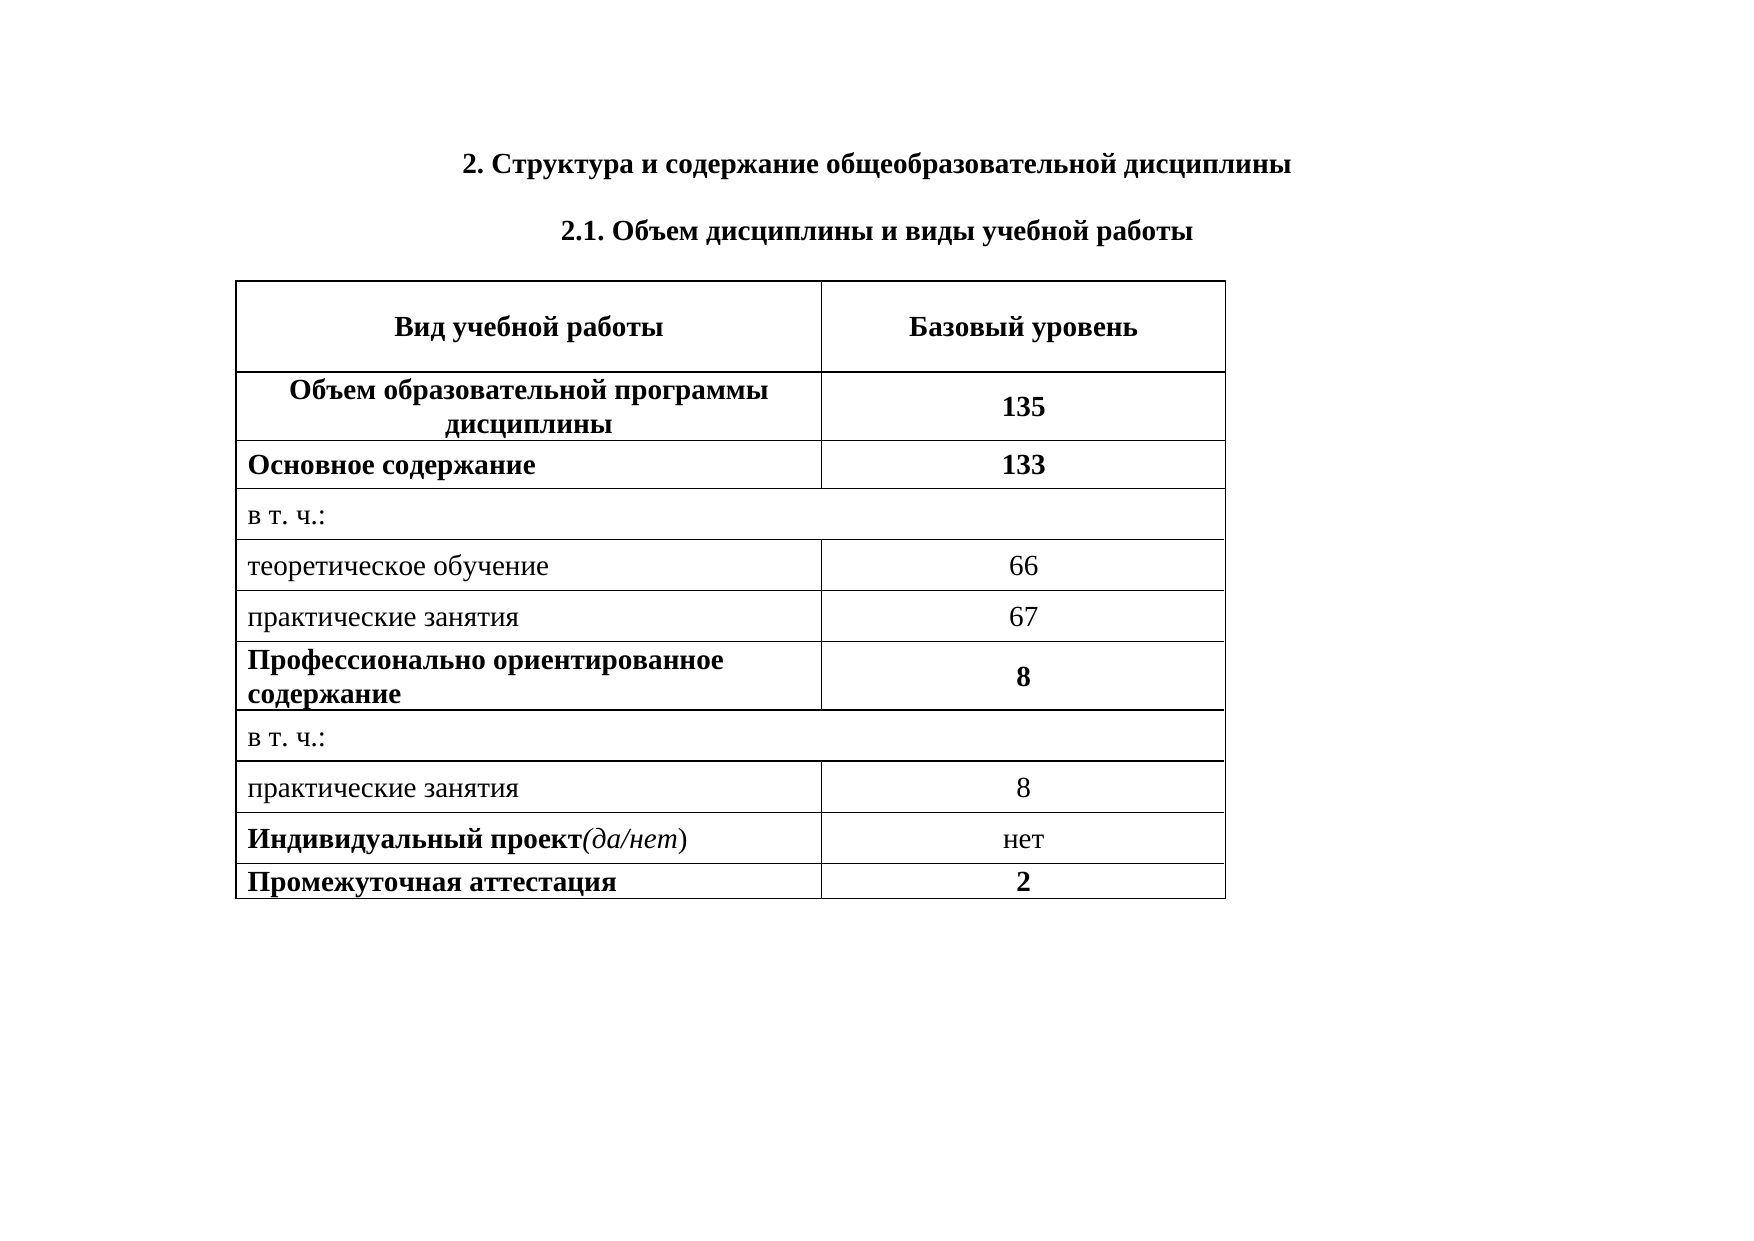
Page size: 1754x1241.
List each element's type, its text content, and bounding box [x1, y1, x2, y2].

table_cell 133 [822, 441, 1225, 487]
table_cell в т. ч.: [237, 489, 1225, 538]
table_cell 66 [822, 539, 1225, 589]
table_cell практические занятия [237, 762, 821, 811]
table_cell практические занятия [237, 591, 821, 641]
table_cell теоретическое обучение [237, 540, 821, 589]
table_cell в т. ч.: [237, 709, 1225, 760]
table_cell Объем образовательной программы дисциплины [237, 373, 821, 439]
table_cell 2 [822, 863, 1225, 897]
text 2.1. Объем дисциплины и виды учебной работы [59, 213, 1695, 247]
table_cell 67 [822, 590, 1225, 641]
table_cell Основное содержание [237, 441, 821, 487]
table_cell Индивидуальный проект(да/нет) [237, 813, 821, 862]
subtitle 2. Структура и содержание общеобразовательной дисциплины [59, 146, 1695, 180]
table_cell 135 [822, 373, 1225, 439]
table_header Базовый уровень [822, 282, 1225, 371]
table_header Вид учебной работы [237, 282, 821, 371]
table_cell нет [822, 811, 1225, 862]
table_cell 8 [822, 641, 1225, 709]
table_cell Промежуточная аттестация [237, 864, 821, 897]
table_cell 8 [822, 760, 1225, 811]
table_cell Профессионально ориентированное содержание [237, 642, 821, 709]
